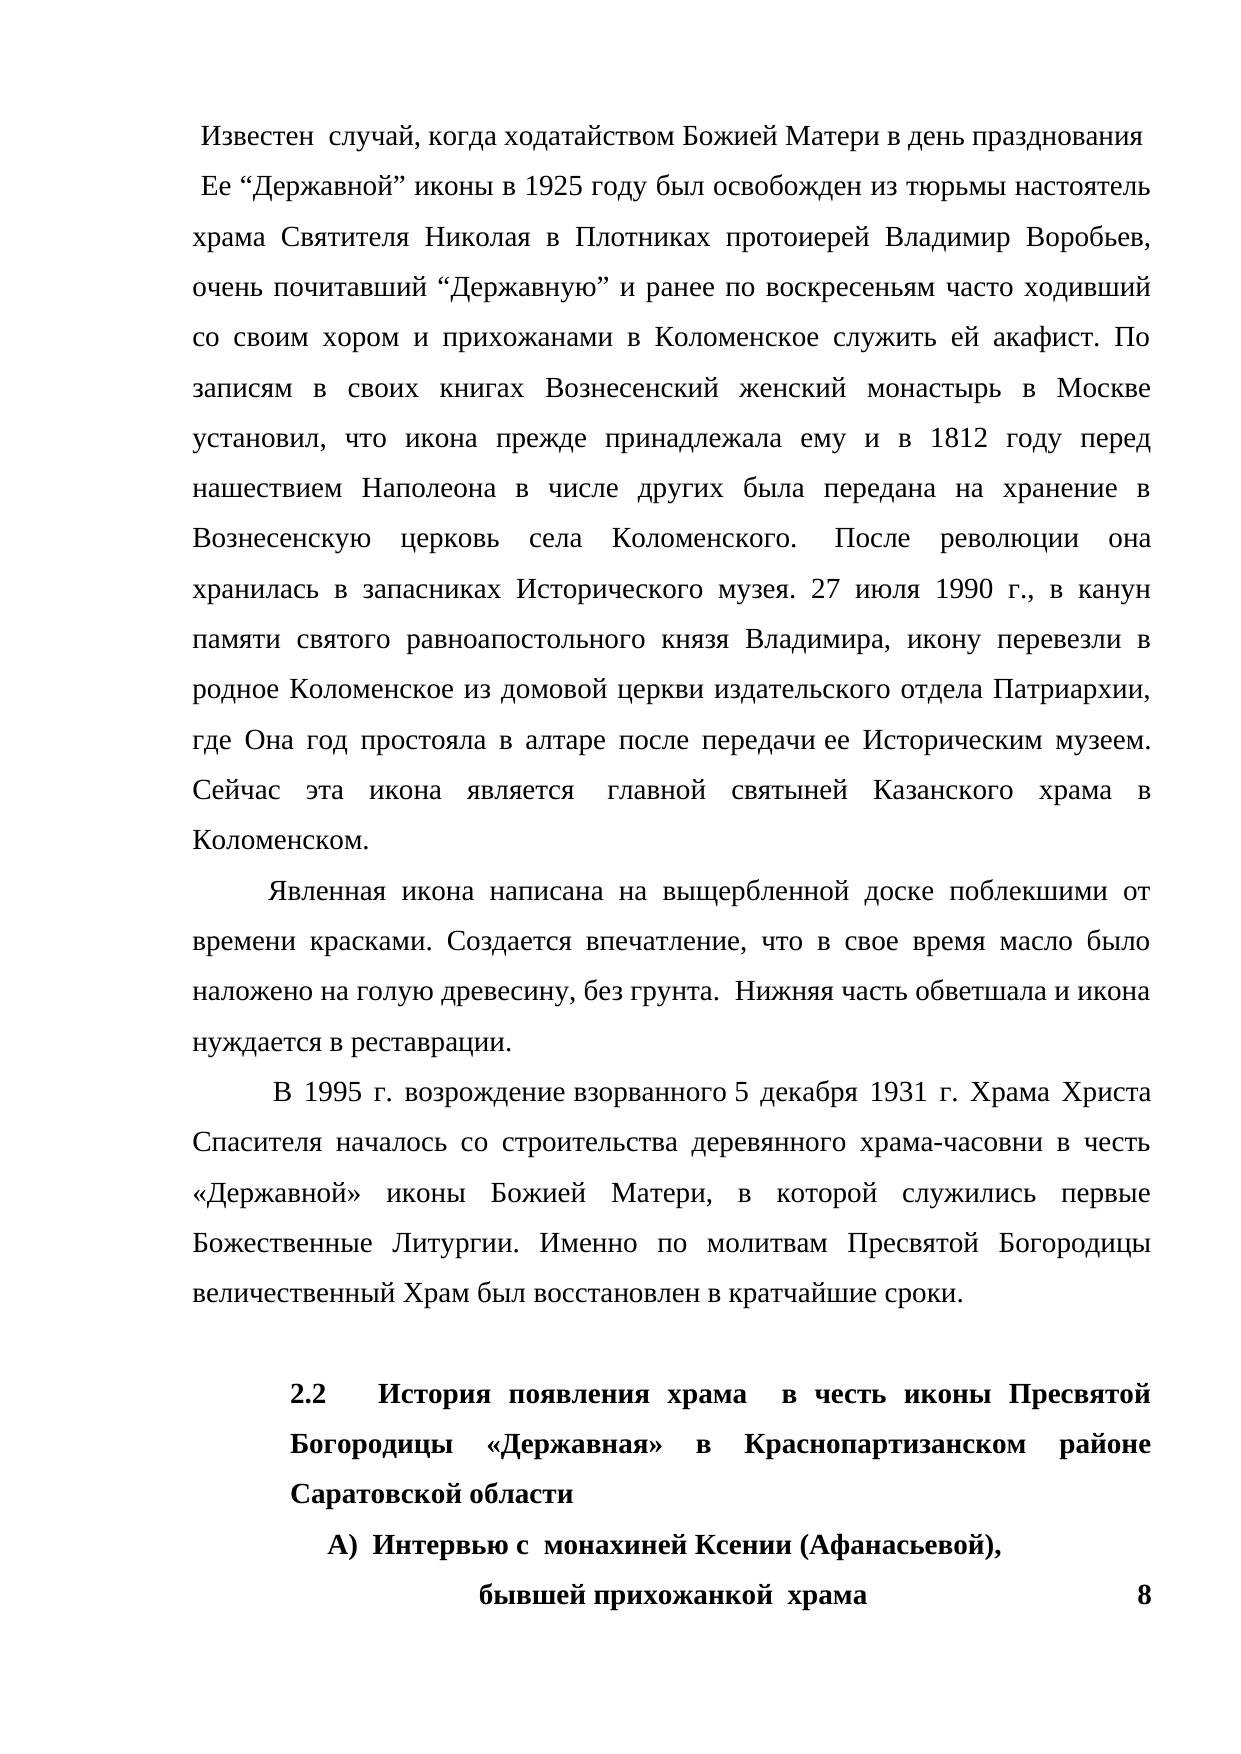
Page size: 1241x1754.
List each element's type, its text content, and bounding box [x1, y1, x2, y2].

text 2.2 История появления храма в честь иконы Пресвятой Богородицы «Державная» в Краснопартизанском районе Саратовской области [290, 1326, 1152, 1510]
text В . возрождение взорванного 5 декабря . Храма Христа Спасителя началось со строительства деревянного храма-часовни в честь «Державной» иконы Божией Матери, в которой служились первые Божественные Литургии. Именно по молитвам Пресвятой Богородицы величественный Храм был восстановлен в кратчайшие сроки. [192, 1074, 1152, 1309]
text Известен случай, когда ходатайством Божией Матери в день празднования [192, 118, 1152, 152]
text Ее “Державной” иконы в 1925 году был освобожден из тюрьмы настоятель храма Святителя Николая в Плотниках протоиерей Владимир Воробьев, очень почитавший “Державную” и ранее по воскресеньям часто ходивший со своим хором и прихожанами в Коломенское служить ей акафист. По записям в своих книгах Вознесенский женский монастырь в Москве установил, что икона прежде принадлежала ему и в 1812 году перед нашествием Наполеона в числе других была передана на хранение в Вознесенскую церковь села Коломенского. После революции она хранилась в запасниках Исторического музея. 27 июля ., в канун памяти святого равноапостольного князя Владимира, икону перевезли в родное Коломенское из домовой церкви издательского отдела Патриархии, где Она год простояла в алтаре после передачи ее Историческим музеем. Сейчас эта икона является главной святыней Казанского храма в Коломенском. [192, 168, 1152, 856]
text бывшей прихожанкой храма 8 [177, 1577, 1152, 1611]
text Явленная икона написана на выщербленной доске поблекшими от времени красками. Создается впечатление, что в свое время масло было наложено на голую древесину, без грунта. Нижняя часть обветшала и икона нуждается в реставрации. [192, 873, 1152, 1057]
text А) Интервью с монахиней Ксении (Афанасьевой), [177, 1527, 1152, 1560]
